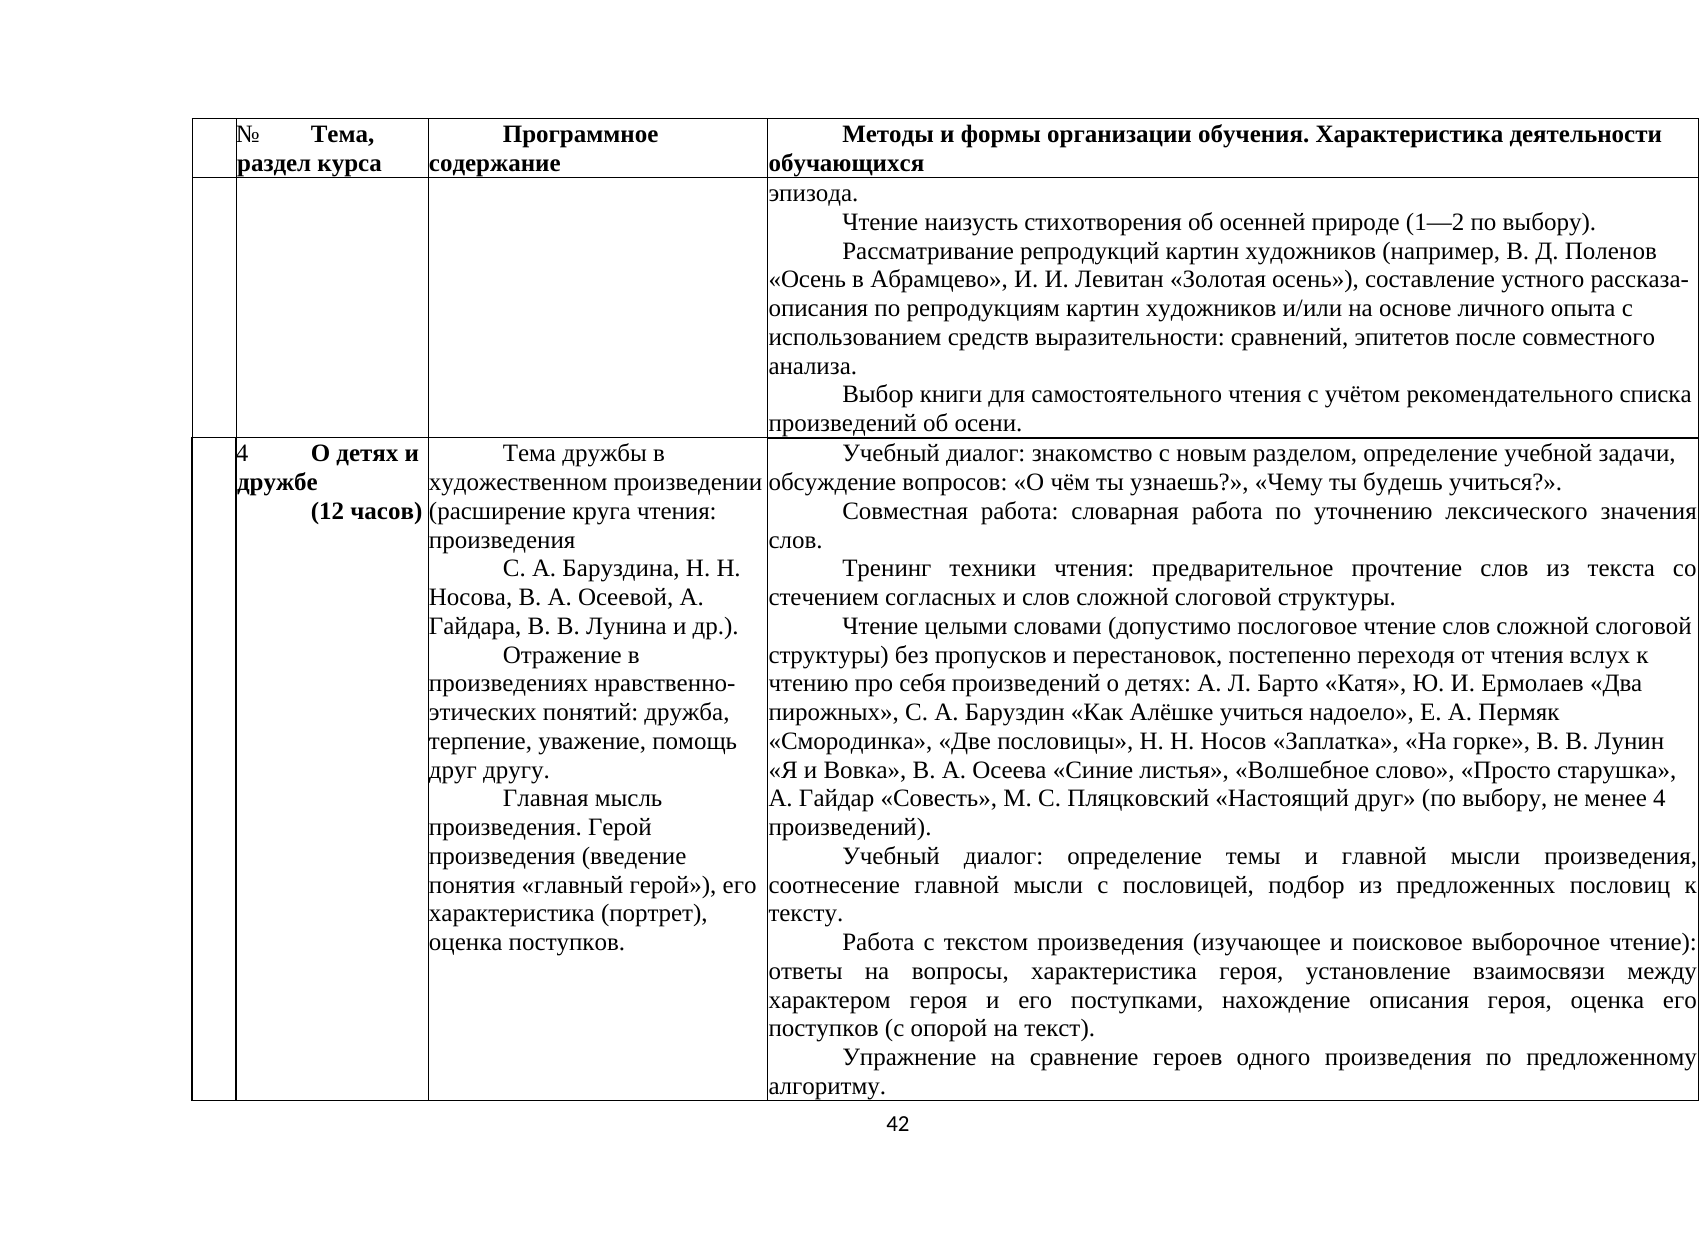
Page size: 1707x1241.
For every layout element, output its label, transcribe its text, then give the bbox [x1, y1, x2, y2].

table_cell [429, 178, 767, 437]
table_cell 3 [193, 178, 236, 437]
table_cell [768, 439, 1698, 1100]
table_header Методы и формы организации обучения. Характеристика деятельности обучающихся [768, 119, 1698, 177]
table_header Программное содержание [429, 119, 767, 177]
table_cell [237, 178, 428, 437]
table_cell 4 [193, 438, 235, 1100]
table_header Тема, раздел курса [237, 119, 428, 177]
table_header № [193, 119, 236, 177]
table_cell О детях и дружбе (12 часов) [237, 438, 428, 1100]
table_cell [768, 178, 1698, 437]
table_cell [429, 438, 767, 1100]
